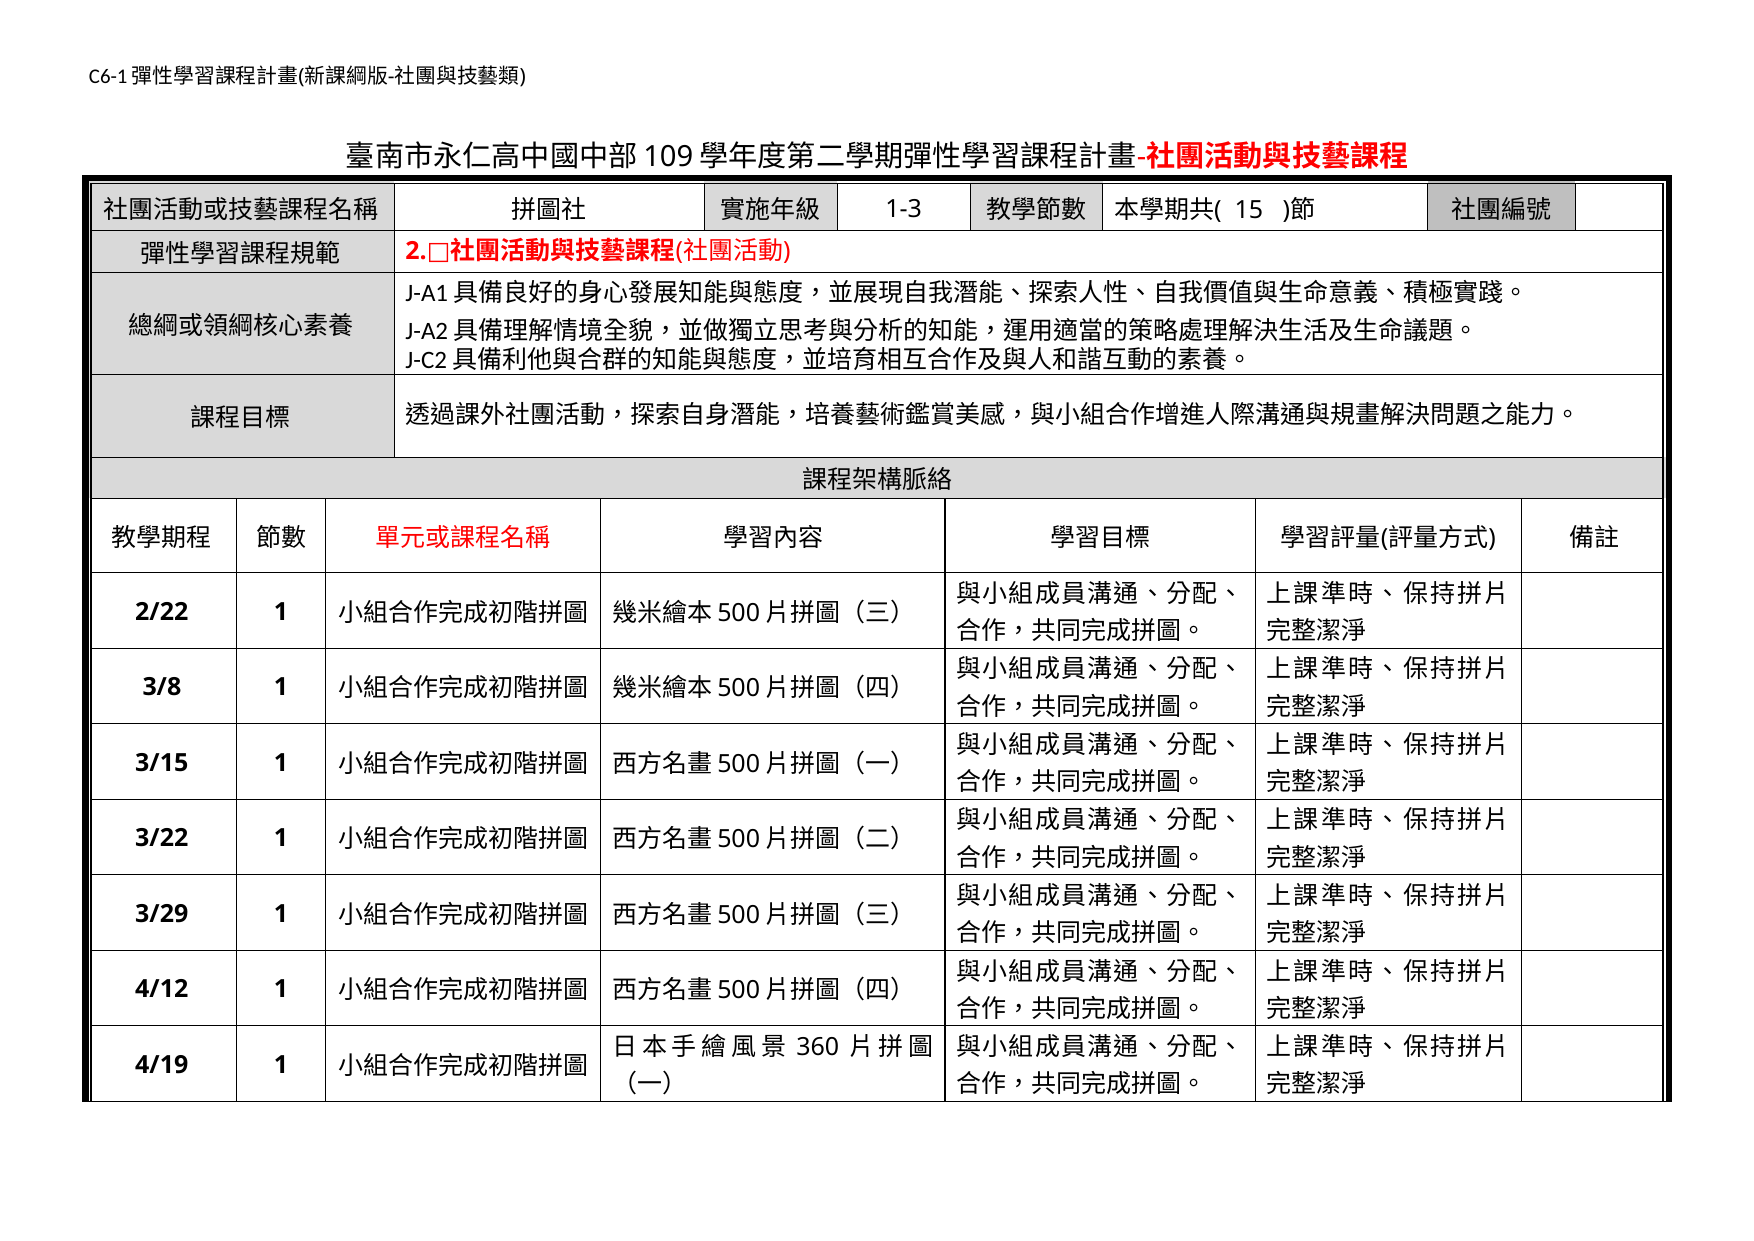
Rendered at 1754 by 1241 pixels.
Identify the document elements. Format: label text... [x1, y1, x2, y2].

table_cell [1522, 724, 1662, 799]
table_header 社團活動或技藝課程名稱 [92, 184, 394, 230]
table_cell 西方名畫500片拼圖（三） [601, 875, 944, 950]
table_cell 3/8 [92, 649, 236, 723]
table_cell 小組合作完成初階拼圖 [326, 649, 600, 723]
table_cell 西方名畫500片拼圖（四） [601, 951, 944, 1025]
table_header 社團編號 [1428, 184, 1575, 230]
table_cell 上課準時、保持拼片完整潔淨 [1256, 573, 1521, 648]
table_cell 2.□社團活動與技藝課程(社團活動) [395, 231, 1662, 272]
table_header [1576, 184, 1662, 230]
table_cell 小組合作完成初階拼圖 [326, 573, 600, 648]
table_cell 小組合作完成初階拼圖 [326, 724, 600, 799]
table_cell 學習內容 [601, 499, 944, 572]
table_cell 與小組成員溝通、分配、合作，共同完成拼圖。 [946, 649, 1255, 723]
table_cell 3/15 [92, 724, 236, 799]
table_cell 課程目標 [92, 375, 394, 457]
table_cell 單元或課程名稱 [326, 499, 600, 572]
table_cell 上課準時、保持拼片完整潔淨 [1256, 724, 1521, 799]
table_cell 小組合作完成初階拼圖 [326, 951, 600, 1025]
table_cell 上課準時、保持拼片完整潔淨 [1256, 649, 1521, 723]
table_cell 彈性學習課程規範 [92, 231, 394, 272]
table_cell 日本手繪風景360片拼圖（一） [601, 1026, 944, 1101]
table_cell 小組合作完成初階拼圖 [326, 1026, 600, 1101]
table_cell 上課準時、保持拼片完整潔淨 [1256, 951, 1521, 1025]
table_cell [1522, 875, 1662, 950]
table_cell 與小組成員溝通、分配、合作，共同完成拼圖。 [946, 875, 1255, 950]
table_cell 節數 [237, 499, 325, 572]
table_cell 幾米繪本500片拼圖（三） [601, 573, 944, 648]
table_cell [1522, 1026, 1662, 1101]
table_cell [1522, 951, 1662, 1025]
table_cell 教學期程 [92, 499, 236, 572]
table_cell 西方名畫500片拼圖（一） [601, 724, 944, 799]
table_cell 1 [237, 800, 325, 874]
table_cell 4/12 [92, 951, 236, 1025]
table_cell 課程架構脈絡 [92, 458, 1662, 498]
table_cell 西方名畫500片拼圖（二） [601, 800, 944, 874]
table_header 本學期共( 15 )節 [1103, 184, 1427, 230]
table_cell 2/22 [92, 573, 236, 648]
table_cell 學習評量(評量方式) [1256, 499, 1521, 572]
table_cell 上課準時、保持拼片完整潔淨 [1256, 875, 1521, 950]
table_cell 4/19 [92, 1026, 236, 1101]
table_header 教學節數 [971, 184, 1102, 230]
table_cell 小組合作完成初階拼圖 [326, 875, 600, 950]
table_cell 1 [237, 951, 325, 1025]
table_cell 透過課外社團活動，探索自身潛能，培養藝術鑑賞美感，與小組合作增進人際溝通與規畫解決問題之能力。 [395, 375, 1662, 457]
table_cell J-A1 具備良好的身心發展知能與態度，並展現自我潛能、探索人性、自我價值與生命意義、積極實踐。 J-A2 具備理解情境全貌，並做獨立思考與分析的知能，運用適當的策略處理解決生活及生命議題。 J-C2 具備利他與合群的知能與態度，並培育相互合作及與人和諧互動的素養。 [395, 273, 1662, 374]
table_cell 小組合作完成初階拼圖 [326, 800, 600, 874]
table_cell 3/22 [92, 800, 236, 874]
table_cell [1522, 649, 1662, 723]
table_cell 備註 [1522, 499, 1662, 572]
table_cell 學習目標 [946, 499, 1255, 572]
table_cell 1 [237, 573, 325, 648]
table_cell 1 [237, 1026, 325, 1101]
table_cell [946, 1026, 1255, 1101]
table_cell 3/29 [92, 875, 236, 950]
table_cell 與小組成員溝通、分配、合作，共同完成拼圖。 [946, 951, 1255, 1025]
table_cell 上課準時、保持拼片完整潔淨 [1256, 1026, 1521, 1101]
table_cell 上課準時、保持拼片完整潔淨 [1256, 800, 1521, 874]
table_cell [1522, 800, 1662, 874]
table_cell 與小組成員溝通、分配、合作，共同完成拼圖。 [946, 724, 1255, 799]
table_cell 與小組成員溝通、分配、合作，共同完成拼圖。 [946, 800, 1255, 874]
table_cell [1522, 573, 1662, 648]
table_cell 1 [237, 724, 325, 799]
table_header 實施年級 [705, 184, 837, 230]
table_cell 幾米繪本500片拼圖（四） [601, 649, 944, 723]
table_header 拼圖社 [395, 184, 704, 230]
text 臺南市永仁高中國中部109學年度第二學期彈性學習課程計畫-社團活動與技藝課程 [89, 133, 1665, 175]
table_cell 與小組成員溝通、分配、合作，共同完成拼圖。 [946, 573, 1255, 648]
table_cell 總綱或領綱核心素養 [92, 273, 394, 374]
table_cell 1 [237, 875, 325, 950]
table_header 1-3 [838, 184, 970, 230]
table_cell 1 [237, 649, 325, 723]
